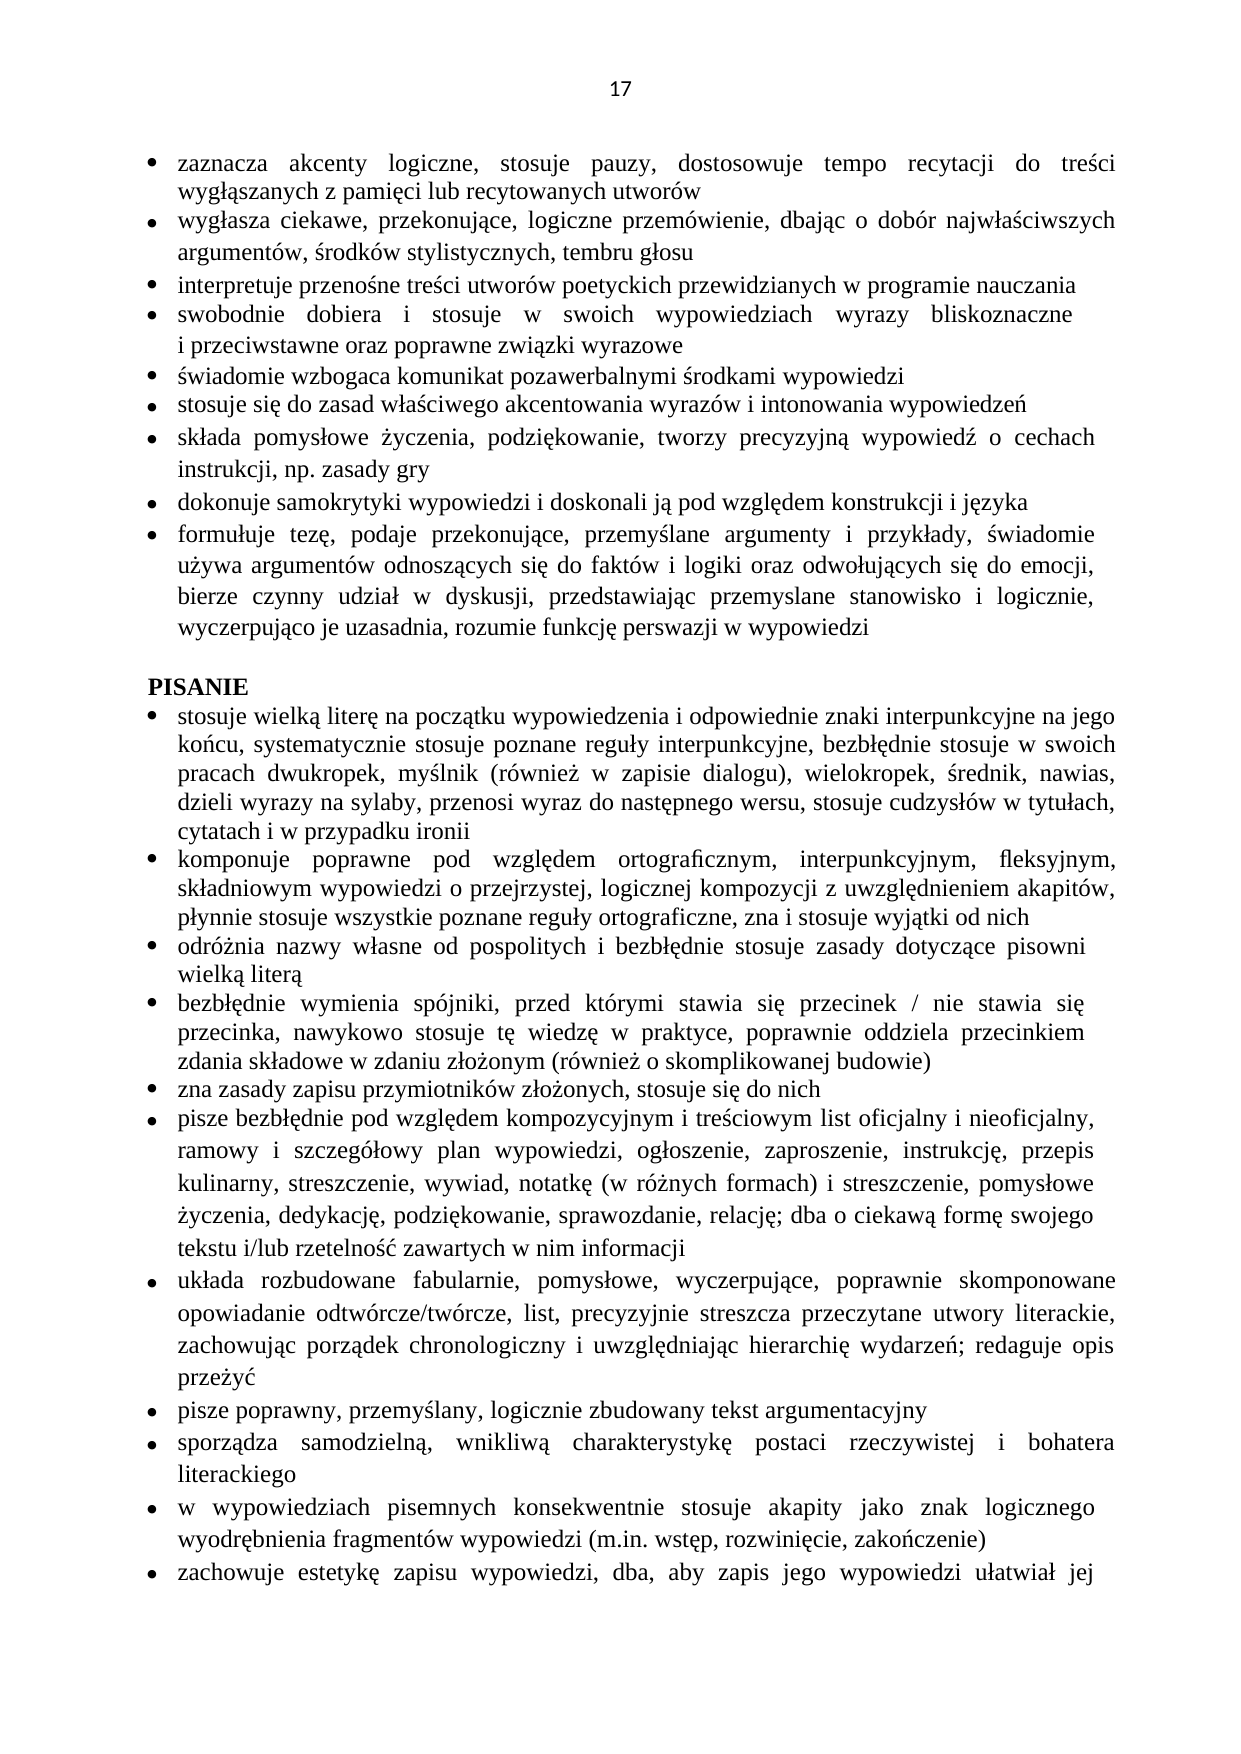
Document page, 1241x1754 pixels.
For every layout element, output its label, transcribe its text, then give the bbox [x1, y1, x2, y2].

list stosuje się do zasad właściwego akcentowania wyrazów i intonowania wypowiedzeń [148, 389, 1095, 422]
list bezbłędnie wymienia spójniki, przed którymi stawia się przecinek / nie stawia się przecinka, nawykowo stosuje tę wiedzę w praktyce, poprawnie oddziela przecinkiem zdania składowe w zdaniu złożonym (również o skomplikowanej budowie) [148, 988, 1086, 1074]
list sporządza samodzielną, wnikliwą charakterystykę postaci rzeczywistej i bohatera literackiego [148, 1427, 1116, 1492]
list wygłasza ciekawe, przekonujące, logiczne przemówienie, dbając o dobór najwłaściwszych argumentów, środków stylistycznych, tembru głosu [148, 205, 1116, 270]
list świadomie wzbogaca komunikat pozawerbalnymi środkami wypowiedzi [148, 361, 1095, 389]
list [148, 1557, 1095, 1589]
list w wypowiedziach pisemnych konsekwentnie stosuje akapity jako znak logicznego wyodrębnienia fragmentów wypowiedzi (m.in. wstęp, rozwinięcie, zakończenie) [148, 1492, 1095, 1557]
list swobodnie dobiera i stosuje w swoich wypowiedziach wyrazy bliskoznaczne i przeciwstawne oraz poprawne związki wyrazowe [148, 299, 1095, 361]
list zaznacza akcenty logiczne, stosuje pauzy, dostosowuje tempo recytacji do treści wygłąszanych z pamięci lub recytowanych utworów [148, 148, 1116, 205]
list formułuje tezę, podaje przekonujące, przemyślane argumenty i przykłady, świadomie używa argumentów odnoszących się do faktów i logiki oraz odwołujących się do emocji, bierze czynny udział w dyskusji, przedstawiając przemyslane stanowisko i logicznie, wyczerpująco je uzasadnia, rozumie funkcję perswazji w wypowiedzi [148, 519, 1095, 643]
list odróżnia nazwy własne od pospolitych i bezbłędnie stosuje zasady dotyczące pisowni wielką literą [148, 931, 1086, 988]
list komponuje poprawne pod względem ortograﬁcznym, interpunkcyjnym, ﬂeksyjnym, składniowym wypowiedzi o przejrzystej, logicznej kompozycji z uwzględnieniem akapitów, płynnie stosuje wszystkie poznane reguły ortograficzne, zna i stosuje wyjątki od nich [148, 844, 1116, 931]
list składa pomysłowe życzenia, podziękowanie, tworzy precyzyjną wypowiedź o cechach instrukcji, np. zasady gry [148, 422, 1095, 487]
list zna zasady zapisu przymiotników złożonych, stosuje się do nich [148, 1074, 1086, 1103]
list dokonuje samokrytyki wypowiedzi i doskonali ją pod względem konstrukcji i języka [148, 487, 1095, 519]
list pisze bezbłędnie pod względem kompozycyjnym i treściowym list oficjalny i nieoficjalny, ramowy i szczegółowy plan wypowiedzi, ogłoszenie, zaproszenie, instrukcję, przepis kulinarny, streszczenie, wywiad, notatkę (w różnych formach) i streszczenie, pomysłowe życzenia, dedykację, podziękowanie, sprawozdanie, relację; dba o ciekawą formę swojego tekstu i/lub rzetelność zawartych w nim informacji [148, 1103, 1095, 1265]
list stosuje wielką literę na początku wypowiedzenia i odpowiednie znaki interpunkcyjne na jego końcu, systematycznie stosuje poznane reguły interpunkcyjne, bezbłędnie stosuje w swoich pracach dwukropek, myślnik (również w zapisie dialogu), wielokropek, średnik, nawias, dzieli wyrazy na sylaby, przenosi wyraz do następnego wersu, stosuje cudzysłów w tytułach, cytatach i w przypadku ironii [148, 701, 1116, 844]
list układa rozbudowane fabularnie, pomysłowe, wyczerpujące, poprawnie skomponowane opowiadanie odtwórcze/twórcze, list, precyzyjnie streszcza przeczytane utwory literackie, zachowując porządek chronologiczny i uwzględniając hierarchię wydarzeń; redaguje opis przeżyć [148, 1265, 1116, 1395]
text PISANIE [148, 672, 1095, 701]
list pisze poprawny, przemyślany, logicznie zbudowany tekst argumentacyjny [148, 1395, 1116, 1427]
list interpretuje przenośne treści utworów poetyckich przewidzianych w programie nauczania [148, 270, 1116, 299]
